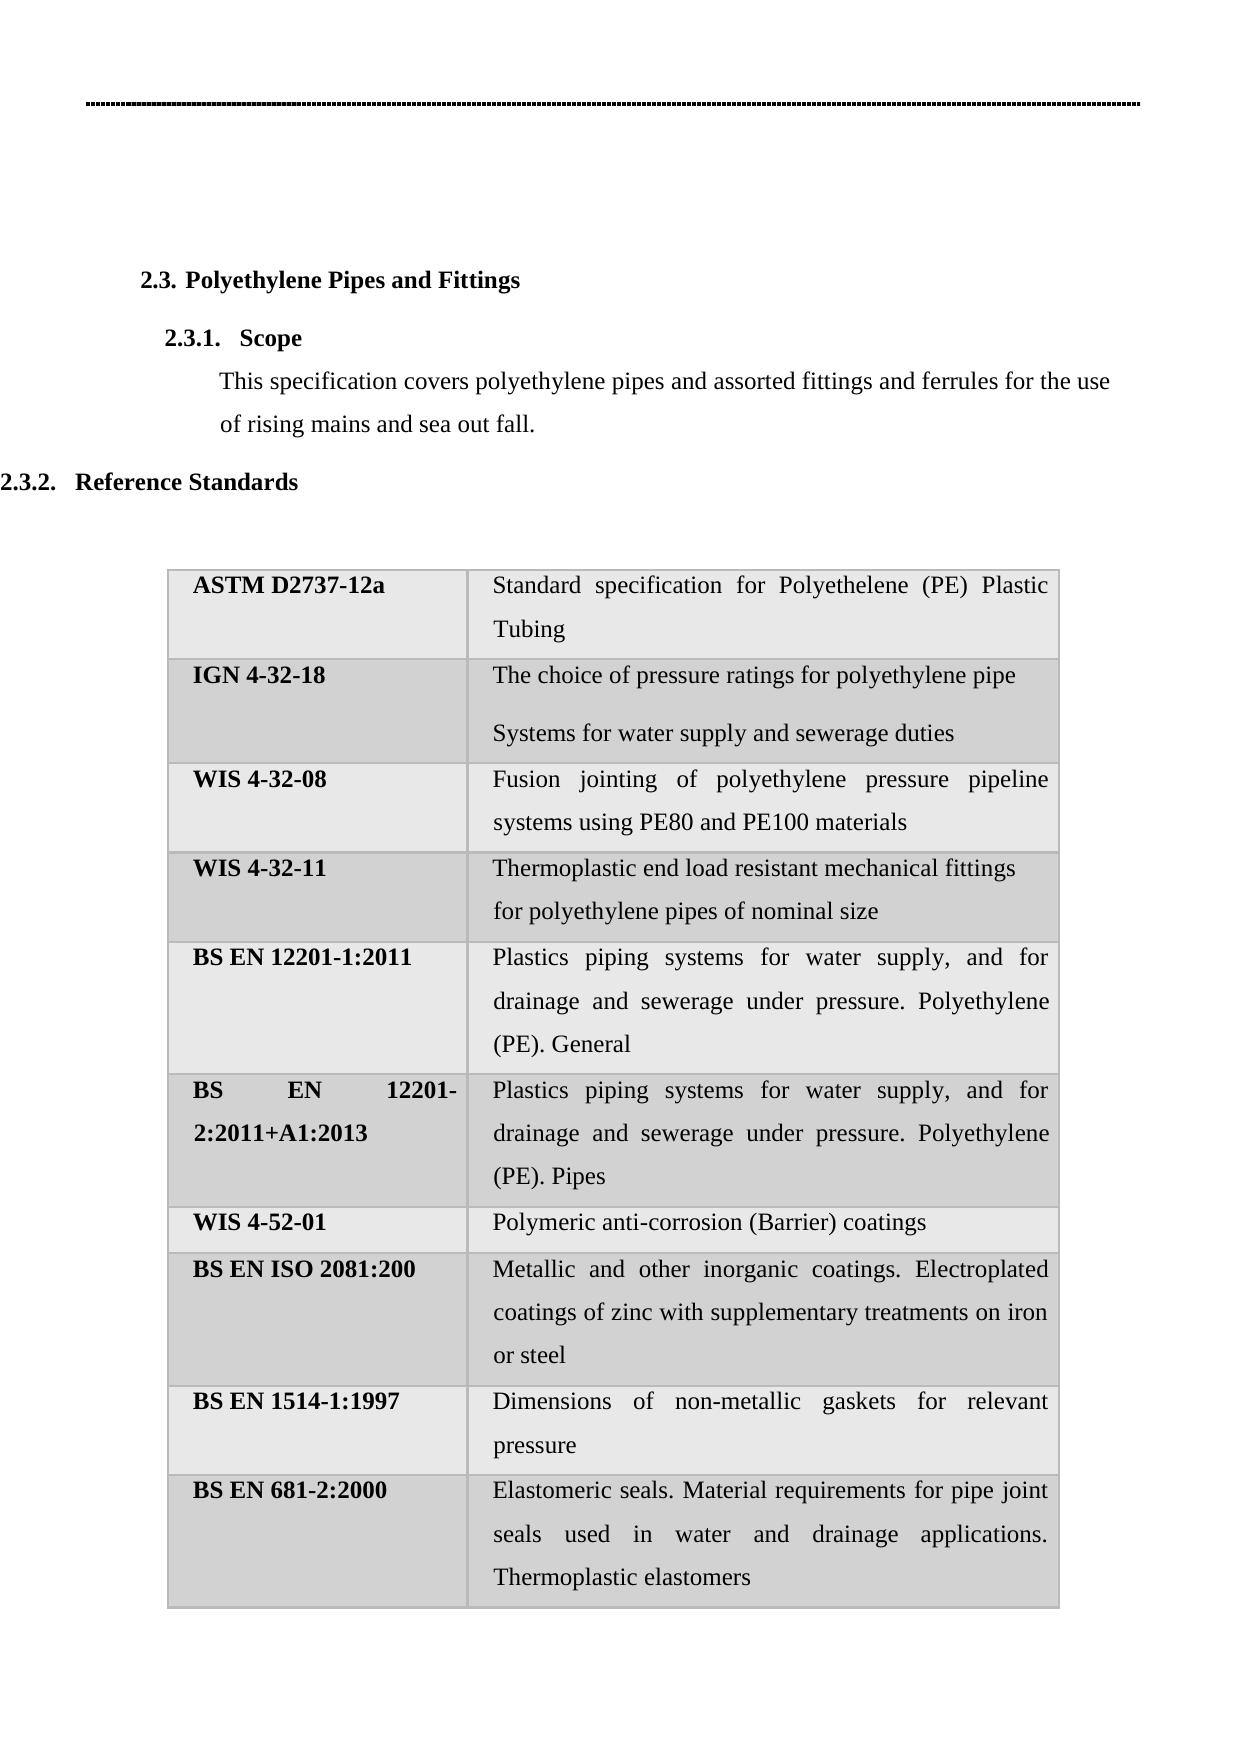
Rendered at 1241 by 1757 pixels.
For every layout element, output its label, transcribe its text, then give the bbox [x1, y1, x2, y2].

list Scope [164, 323, 1153, 352]
table_cell BS EN 12201- 2:2011+A1:2013 [169, 1075, 466, 1206]
table_cell WIS 4-32-11 [169, 854, 466, 941]
table_cell Polymeric anti-corrosion (Barrier) coatings [469, 1208, 1058, 1252]
text This specification covers polyethylene pipes and assorted fittings and ferrules for the use of rising mains and sea out fall. [219, 366, 1136, 438]
table_cell Plastics piping systems for water supply, and for drainage and sewerage under pressure. Polyethylene (PE). Pipes [469, 1075, 1058, 1206]
table_cell BS EN ISO 2081:200 [169, 1254, 466, 1385]
table_cell Fusion jointing of polyethylene pressure pipeline systems using PE80 and PE100 materials [469, 764, 1058, 851]
table_cell IGN 4-32-18 [169, 660, 466, 762]
table_cell Thermoplastic end load resistant mechanical fittings for polyethylene pipes of nominal size [469, 854, 1058, 941]
subtitle Polyethylene Pipes and Fittings [119, 265, 541, 293]
table_cell Plastics piping systems for water supply, and for drainage and sewerage under pressure. Polyethylene (PE). General [469, 943, 1058, 1073]
table_cell The choice of pressure ratings for polyethylene pipe Systems for water supply and sewerage duties [469, 660, 1058, 762]
table_cell BS EN 12201-1:2011 [169, 943, 466, 1073]
table_header Standard specification for Polyethelene (PE) Plastic Tubing [469, 571, 1058, 658]
table_cell Elastomeric seals. Material requirements for pipe joint seals used in water and drainage applications. Thermoplastic elastomers [469, 1476, 1058, 1606]
table_cell WIS 4-32-08 [169, 764, 466, 851]
table_cell BS EN 1514-1:1997 [169, 1387, 466, 1474]
table_header ASTM D2737-12a [169, 571, 466, 658]
table_cell WIS 4-52-01 [169, 1208, 466, 1252]
table_cell Metallic and other inorganic coatings. Electroplated coatings of zinc with supplementary treatments on iron or steel [469, 1254, 1058, 1385]
table_cell BS EN 681-2:2000 [169, 1476, 466, 1606]
subtitle Reference Standards [0, 467, 1153, 496]
table_cell Dimensions of non-metallic gaskets for relevant pressure [469, 1387, 1058, 1474]
picture [86, 102, 1141, 106]
